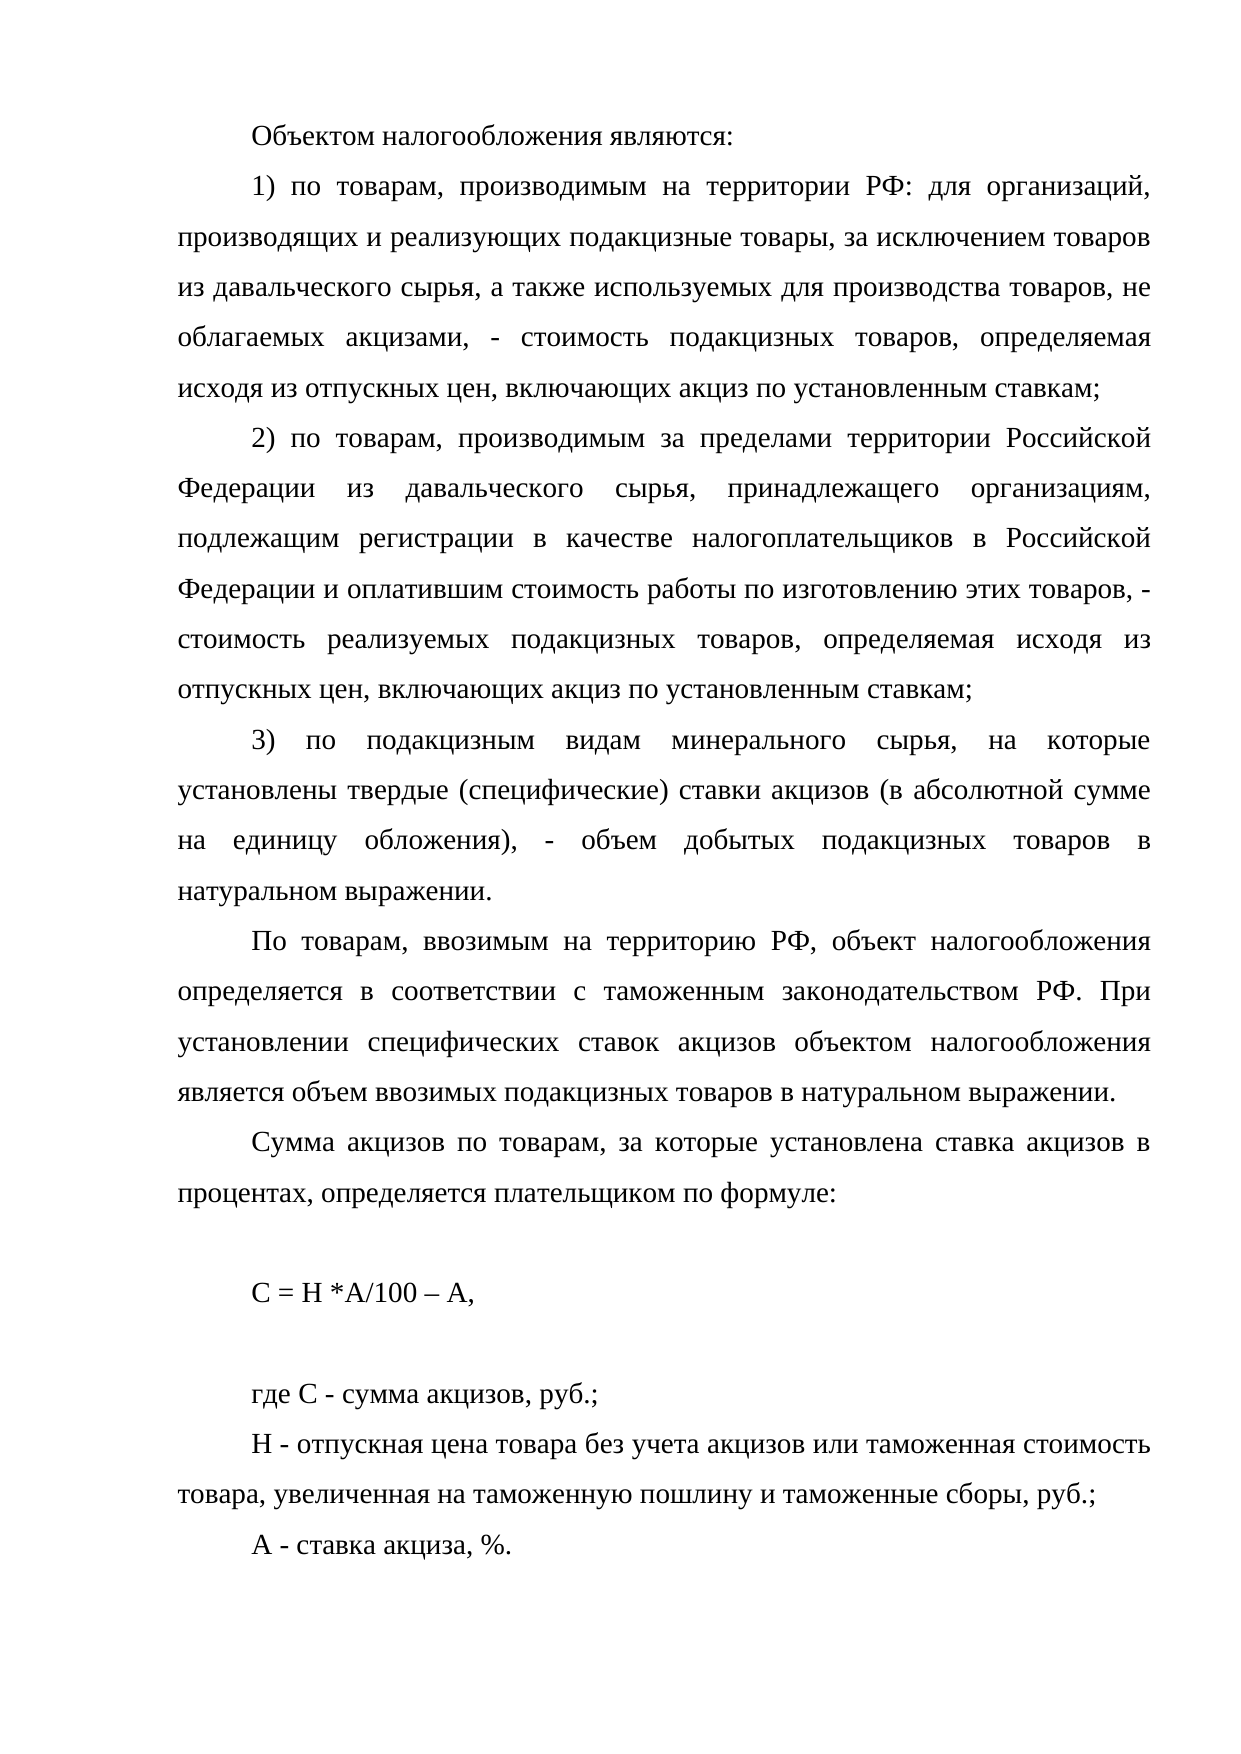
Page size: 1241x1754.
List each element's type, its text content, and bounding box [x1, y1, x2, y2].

text где С - сумма акцизов, руб.; [177, 1376, 1152, 1409]
text Объектом налогообложения являются: [177, 118, 1152, 152]
text Сумма акцизов по товарам, за которые установлена ставка акцизов в процентах, определяется плательщиком по формуле: [177, 1124, 1152, 1208]
text 1) по товарам, производимым на территории РФ: для организаций, производящих и реализующих подакцизные товары, за исключением товаров из давальческого сырья, а также используемых для производства товаров, не облагаемых акцизами, - стоимость подакцизных товаров, определяемая исходя из отпускных цен, включающих акциз по установленным ставкам; [177, 168, 1152, 403]
text По товарам, ввозимым на территорию РФ, объект налогообложения определяется в соответствии с таможенным законодательством РФ. При установлении специфических ставок акцизов объектом налогообложения является объем ввозимых подакцизных товаров в натуральном выражении. [177, 923, 1152, 1108]
text Н - отпускная цена товара без учета акцизов или таможенная стоимость товара, увеличенная на таможенную пошлину и таможенные сборы, руб.; [177, 1426, 1152, 1510]
text 3) по подакцизным видам минерального сырья, на которые установлены твердые (специфические) ставки акцизов (в абсолютной сумме на единицу обложения), - объем добытых подакцизных товаров в натуральном выражении. [177, 722, 1152, 906]
text С = Н *А/100 – А, [177, 1275, 1152, 1309]
text А - ставка акциза, %. [177, 1527, 1152, 1560]
text 2) по товарам, производимым за пределами территории Российской Федерации из давальческого сырья, принадлежащего организациям, подлежащим регистрации в качестве налогоплательщиков в Российской Федерации и оплатившим стоимость работы по изготовлению этих товаров, - стоимость реализуемых подакцизных товаров, определяемая исходя из отпускных цен, включающих акциз по установленным ставкам; [177, 420, 1152, 705]
